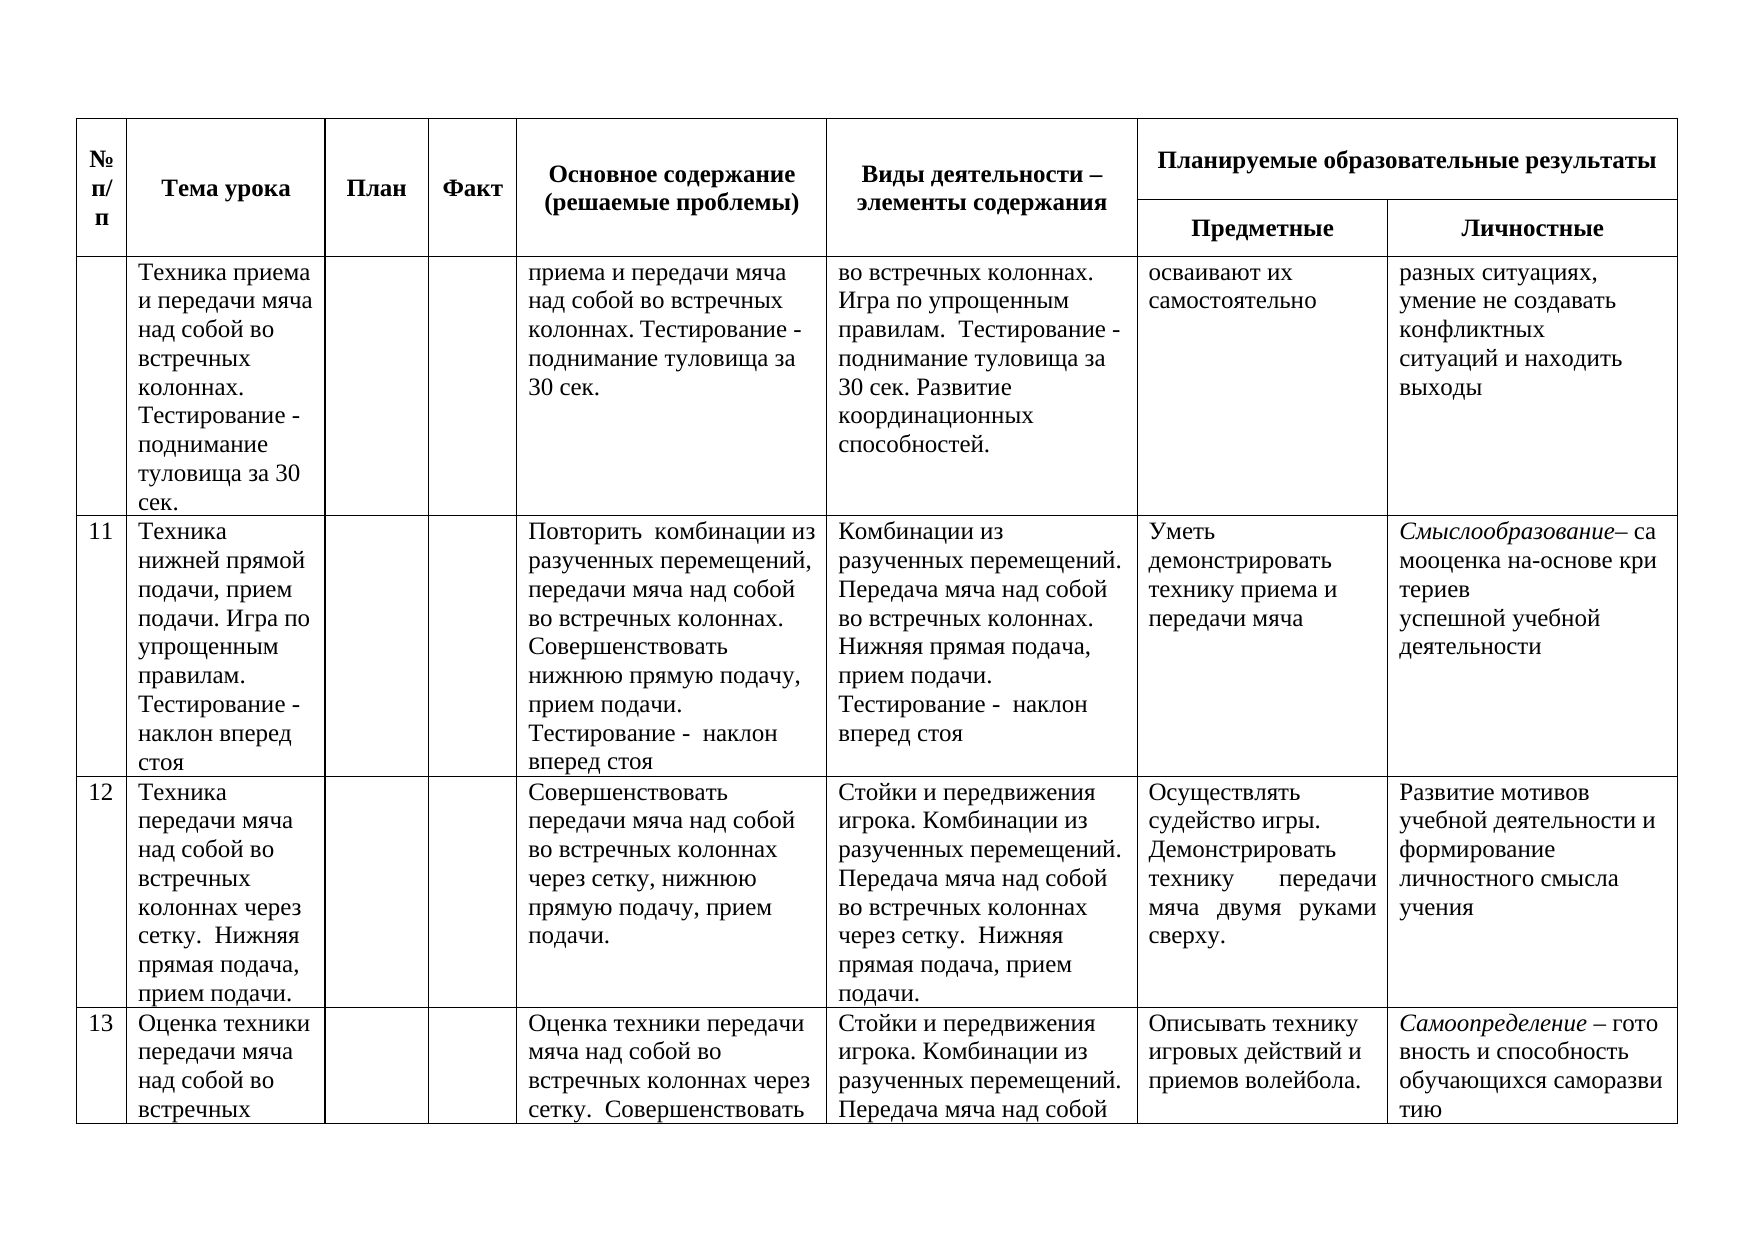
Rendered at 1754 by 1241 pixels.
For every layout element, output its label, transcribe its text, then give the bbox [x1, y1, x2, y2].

table_cell Комбинации из разученных перемещений. Передача мяча над собой во встречных колоннах. Нижняя прямая подача, прием подачи. Тестирование - наклон вперед стоя [827, 516, 1137, 776]
table_cell Развитие мотивов учебной деятельности и формирование личностного смысла учения [1388, 777, 1677, 1007]
table_cell 12 [77, 777, 126, 1007]
table_header № п/п [77, 119, 126, 256]
table_cell Техника передачи мяча над собой во встречных колоннах через сетку. Нижняя прямая подача, прием подачи. [127, 777, 324, 1007]
table_cell 13 [77, 1008, 126, 1123]
table_header Виды деятельности – элементы содержания [827, 119, 1137, 256]
table_cell Описывают технику изучаемых игровых приемов и действий, осваивают их самостоятельно [1138, 257, 1387, 515]
table_cell [326, 516, 428, 776]
table_cell Комбинации из разученных перемещений. Техника приема и передачи мяча над собой во встречных колоннах. Тестирование - поднимание туловища за 30 сек. [127, 257, 324, 515]
table_cell [429, 516, 516, 776]
table_header Тема урока [127, 119, 324, 256]
table_cell Техника нижней прямой подачи, прием подачи. Игра по упрощенным правилам. Тестирование - наклон вперед стоя [127, 516, 324, 776]
table_header План [326, 119, 428, 256]
table_cell Смыслообразование– самооценка на-основе критериев успешной учебной деятельности [1388, 516, 1677, 776]
table_cell 11 [77, 516, 126, 776]
table_header Планируемые образовательные результаты [1138, 119, 1677, 199]
table_cell [326, 777, 428, 1007]
table_cell Повторить комбинации из разученных перемещений, передачи мяча над собой во встречных колоннах. Совершенствовать нижнюю прямую подачу, прием подачи. Тестирование - наклон вперед стоя [517, 516, 826, 776]
table_cell Описывать технику игровых действий и приемов волейбола. [1138, 1008, 1387, 1123]
table_cell Самоопределение – готовность и способность обучающихся саморазвитию [1388, 1008, 1677, 1123]
table_cell [429, 1008, 516, 1123]
table_cell Оценка техники передачи мяча над собой во встречных колоннах через сетку. [127, 1008, 324, 1123]
table_cell 10 [77, 257, 126, 515]
table_cell Уметь демонстрировать технику приема и передачи мяча [1138, 516, 1387, 776]
table_cell [429, 777, 516, 1007]
table_cell Личностные [1388, 200, 1677, 256]
table_cell [326, 1008, 428, 1123]
table_cell Нравственно-этическая ориентация –навыки сотрудничества в разных ситуациях, умение не создавать конфликтных ситуаций и находить выходы [1388, 257, 1677, 515]
table_cell [326, 257, 428, 515]
table_cell Стойки и передвижения игрока. Комбинации из разученных перемещений. Передача мяча над собой во встречных колоннах через сетку. Нижняя прямая подача, прием подачи. [827, 777, 1137, 1007]
table_cell [429, 257, 516, 515]
table_header Факт [429, 119, 516, 256]
table_cell Предметные [1138, 200, 1387, 256]
table_header Основное содержание (решаемые проблемы) [517, 119, 826, 256]
table_cell Совершенствовать передачи мяча над собой во встречных колоннах через сетку, нижнюю прямую подачу, прием подачи. [517, 777, 826, 1007]
table_cell Осуществлять судейство игры. Демонстрировать технику передачи мяча двумя руками сверху. [1138, 777, 1387, 1007]
